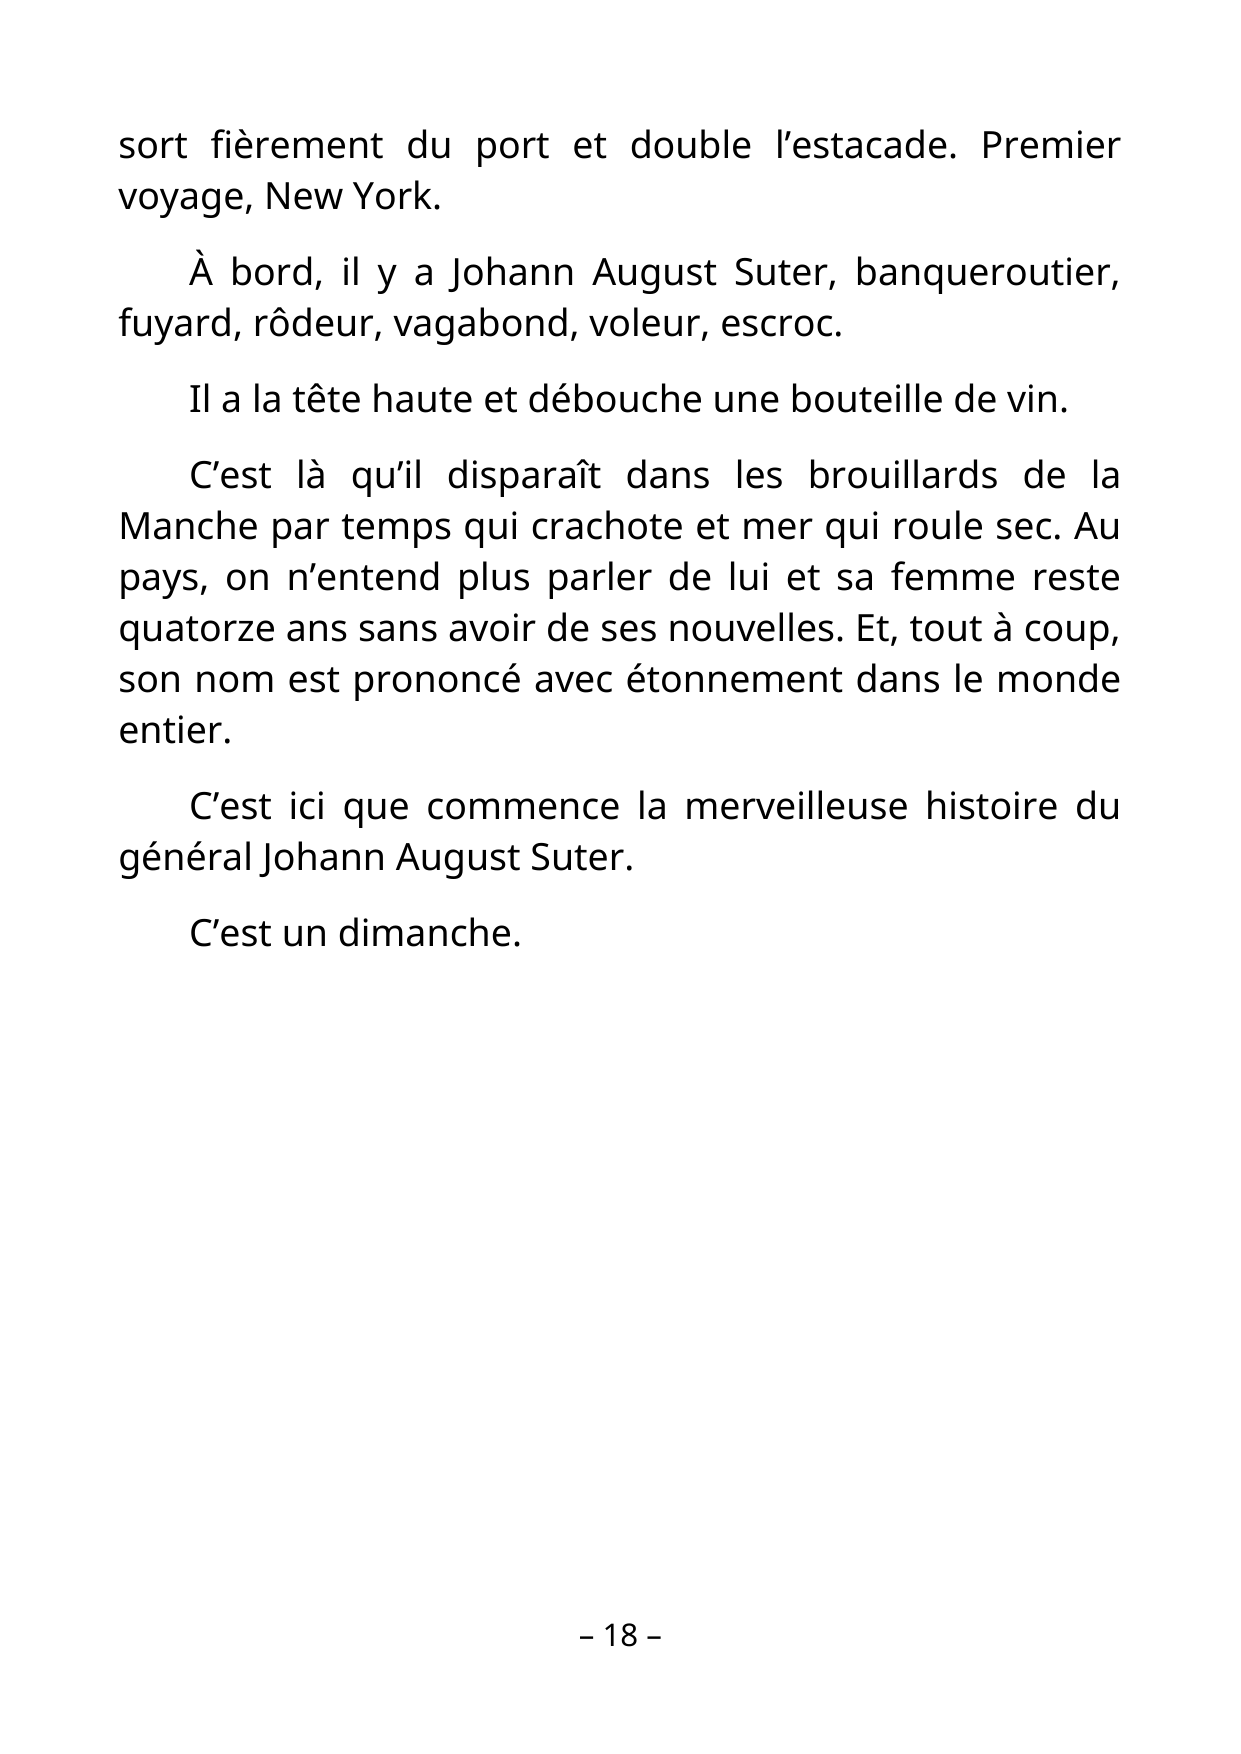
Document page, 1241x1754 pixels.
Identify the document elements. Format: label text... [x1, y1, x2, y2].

text C’est ici que commence la merveilleuse histoire du général Johann August Suter. [118, 779, 1122, 882]
text C’est un dimanche. [118, 907, 1122, 958]
text Il a la tête haute et débouche une bouteille de vin. [118, 372, 1122, 423]
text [118, 118, 1122, 220]
text C’est là qu’il disparaît dans les brouillards de la Manche par temps qui crachote et mer qui roule sec. Au pays, on n’entend plus parler de lui et sa femme reste quatorze ans sans avoir de ses nouvelles. Et, tout à coup, son nom est prononcé avec étonnement dans le monde entier. [118, 448, 1122, 754]
text À bord, il y a Johann August Suter, banqueroutier, fuyard, rôdeur, vagabond, voleur, escroc. [118, 245, 1122, 347]
